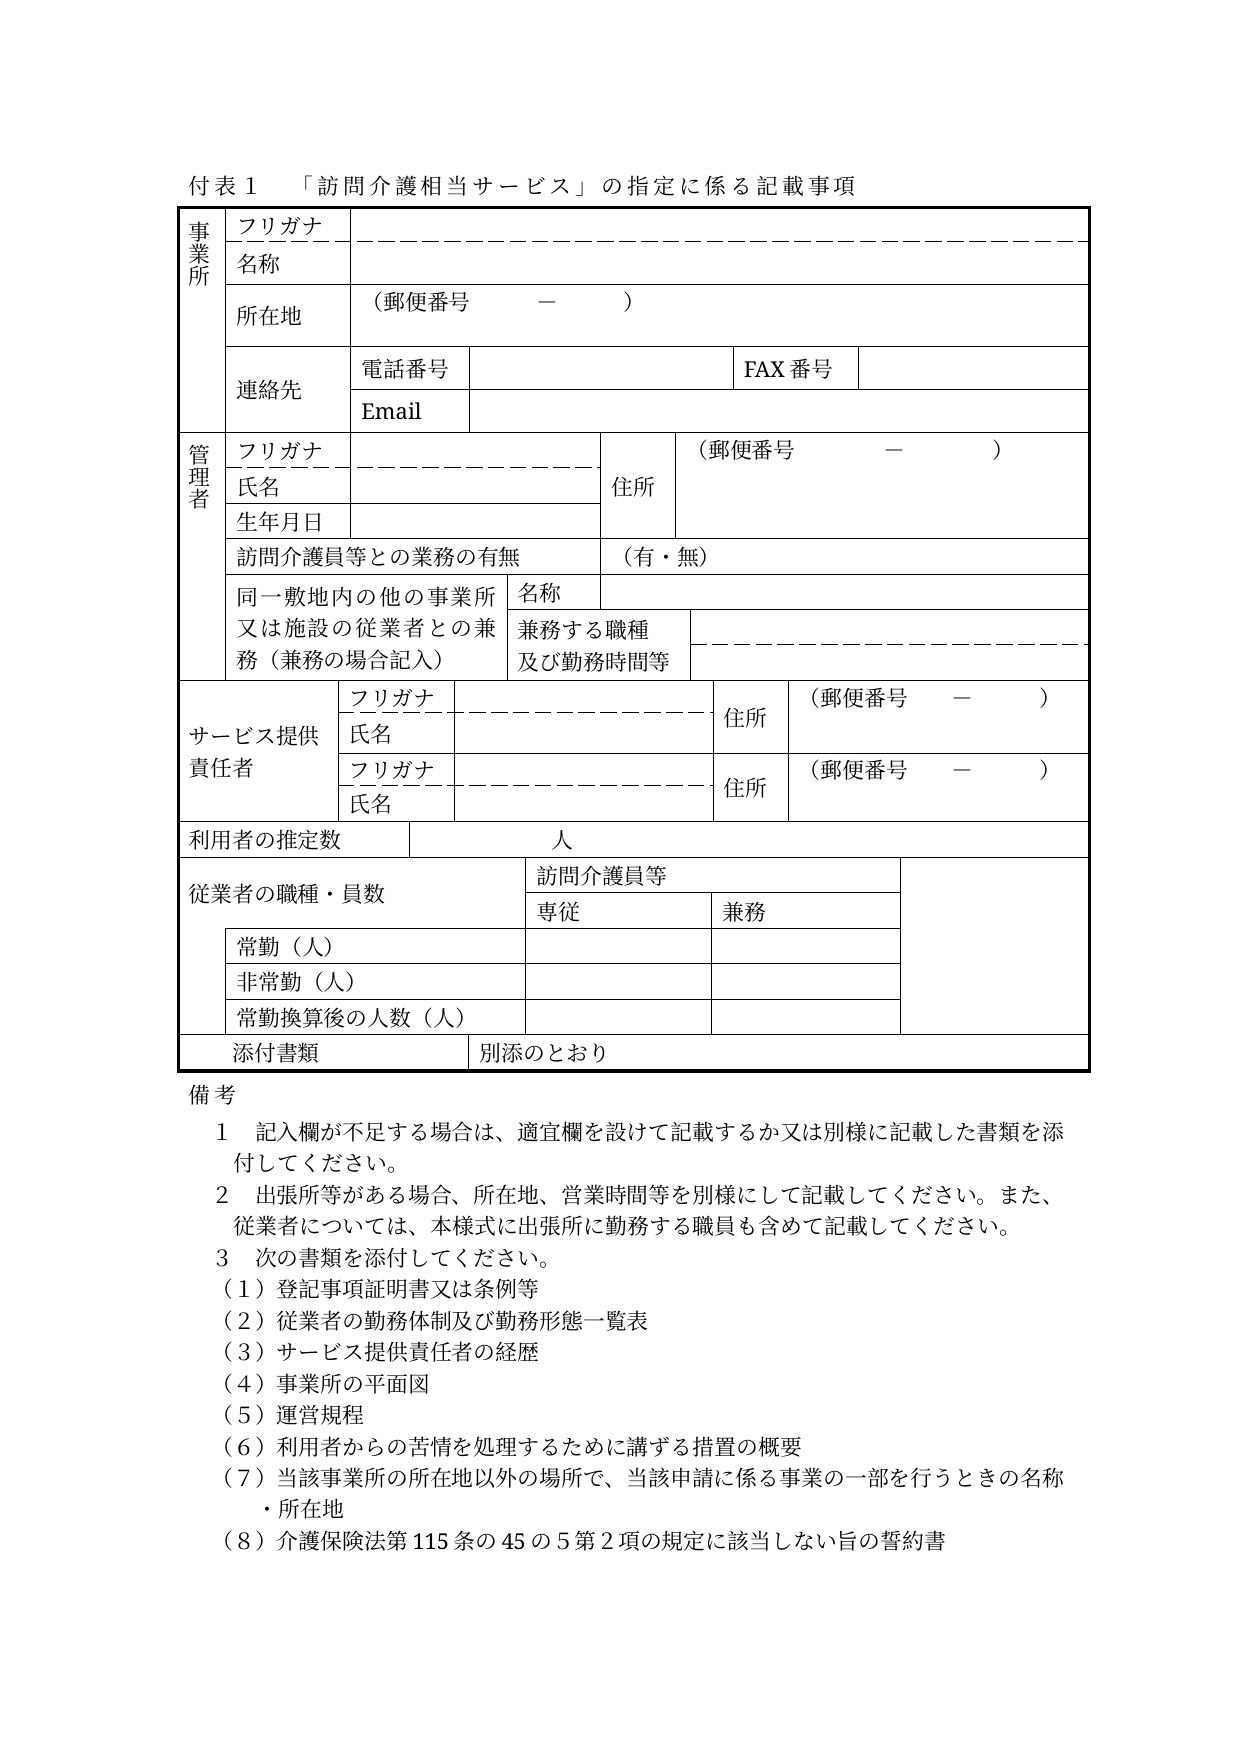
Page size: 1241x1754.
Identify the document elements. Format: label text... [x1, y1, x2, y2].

table_cell 所在地 [226, 285, 350, 346]
table_cell [526, 929, 711, 963]
table_cell [470, 390, 1088, 432]
table_cell 住所 [714, 754, 788, 821]
table_cell 訪問介護員等との業務の有無 [226, 539, 600, 573]
table_cell [901, 858, 1088, 1034]
table_cell [455, 712, 713, 752]
table_cell （郵便番号 － ） [676, 433, 1088, 538]
table_cell フリガナ [226, 433, 350, 467]
text （１）登記事項証明書又は条例等 [211, 1272, 1067, 1304]
table_cell [351, 467, 600, 503]
table_header フリガナ [226, 209, 350, 241]
table_cell 住所 [714, 681, 788, 752]
table_cell Email [351, 390, 469, 432]
table_header [351, 209, 1088, 241]
text 備考 [188, 1073, 1067, 1115]
table_cell 氏名 [339, 785, 454, 821]
table_cell [351, 241, 1088, 284]
table_cell 電話番号 [351, 347, 469, 389]
table_cell [712, 964, 900, 998]
table_cell 名称 [508, 575, 600, 609]
table_cell 利用者の推定数 [180, 822, 409, 857]
table_cell [601, 575, 1088, 609]
text （２）従業者の勤務体制及び勤務形態一覧表 [211, 1304, 1067, 1335]
table_cell フリガナ [339, 754, 454, 785]
text １ 記入欄が不足する場合は、適宜欄を設けて記載するか又は別様に記載した書類を添付してください。 [211, 1115, 1067, 1178]
table_cell 人 [410, 822, 1088, 857]
text （５）運営規程 [211, 1398, 1067, 1430]
table_cell FAX番号 [734, 347, 858, 389]
table_cell [455, 785, 713, 821]
text ２ 出張所等がある場合、所在地、営業時間等を別様にして記載してください。また、従業者については、本様式に出張所に勤務する職員も含めて記載してください。 [211, 1178, 1067, 1241]
table_cell [526, 1000, 711, 1034]
table_cell 管理者 [180, 433, 225, 680]
text （４）事業所の平面図 [211, 1367, 1067, 1398]
table_cell 連絡先 [226, 347, 350, 432]
table_cell 生年月日 [226, 504, 350, 538]
text （７）当該事業所の所在地以外の場所で、当該申請に係る事業の一部を行うときの名称・所在地 [211, 1461, 1067, 1524]
text 付表１ 「訪問介護相当サービス」の指定に係る記載事項 [188, 163, 1067, 206]
table_header 事業所 [180, 209, 225, 432]
table_cell [351, 433, 600, 467]
table_cell [859, 347, 1088, 389]
table_cell サービス提供 責任者 [180, 681, 338, 821]
table_cell [180, 928, 225, 1034]
table_cell 常勤換算後の人数（人） [226, 1000, 525, 1034]
table_cell （郵便番号 － ） [789, 681, 1088, 752]
table_cell 別添のとおり [469, 1035, 1088, 1069]
table_cell （有・無） [601, 539, 1088, 573]
table_cell [351, 504, 600, 538]
table_cell 非常勤（人） [226, 964, 525, 998]
table_cell 添付書類 [180, 1035, 468, 1069]
text （６）利用者からの苦情を処理するために講ずる措置の概要 [211, 1430, 1067, 1461]
table_cell 名称 [226, 241, 350, 284]
table_cell [455, 681, 713, 712]
table_cell （郵便番号 － ） [789, 754, 1088, 821]
text （８）介護保険法第115条の45の５第２項の規定に該当しない旨の誓約書 [211, 1524, 1067, 1556]
table_cell 兼務する職種 及び勤務時間等 [508, 610, 690, 680]
table_cell 同一敷地内の他の事業所又は施設の従業者との兼務（兼務の場合記入） [226, 575, 507, 680]
table_cell [691, 610, 1088, 644]
table_cell [691, 644, 1088, 680]
table_cell [712, 929, 900, 963]
table_cell [526, 964, 711, 998]
table_cell 住所 [601, 433, 675, 538]
table_cell 氏名 [339, 712, 454, 752]
table_cell 兼務 [712, 893, 900, 928]
table_cell 氏名 [226, 467, 350, 503]
table_cell 常勤（人） [226, 929, 525, 963]
table_cell [712, 1000, 900, 1034]
table_cell 従業者の職種・員数 [180, 858, 525, 928]
table_cell 訪問介護員等 [526, 858, 900, 892]
table_cell フリガナ [339, 681, 454, 712]
table_cell （郵便番号 － ） [351, 285, 1088, 346]
text （３）サービス提供責任者の経歴 [211, 1335, 1067, 1367]
text ３ 次の書類を添付してください。 [211, 1241, 1067, 1272]
table_cell [470, 347, 733, 389]
table_cell [455, 754, 713, 785]
table_cell 専従 [526, 893, 711, 928]
